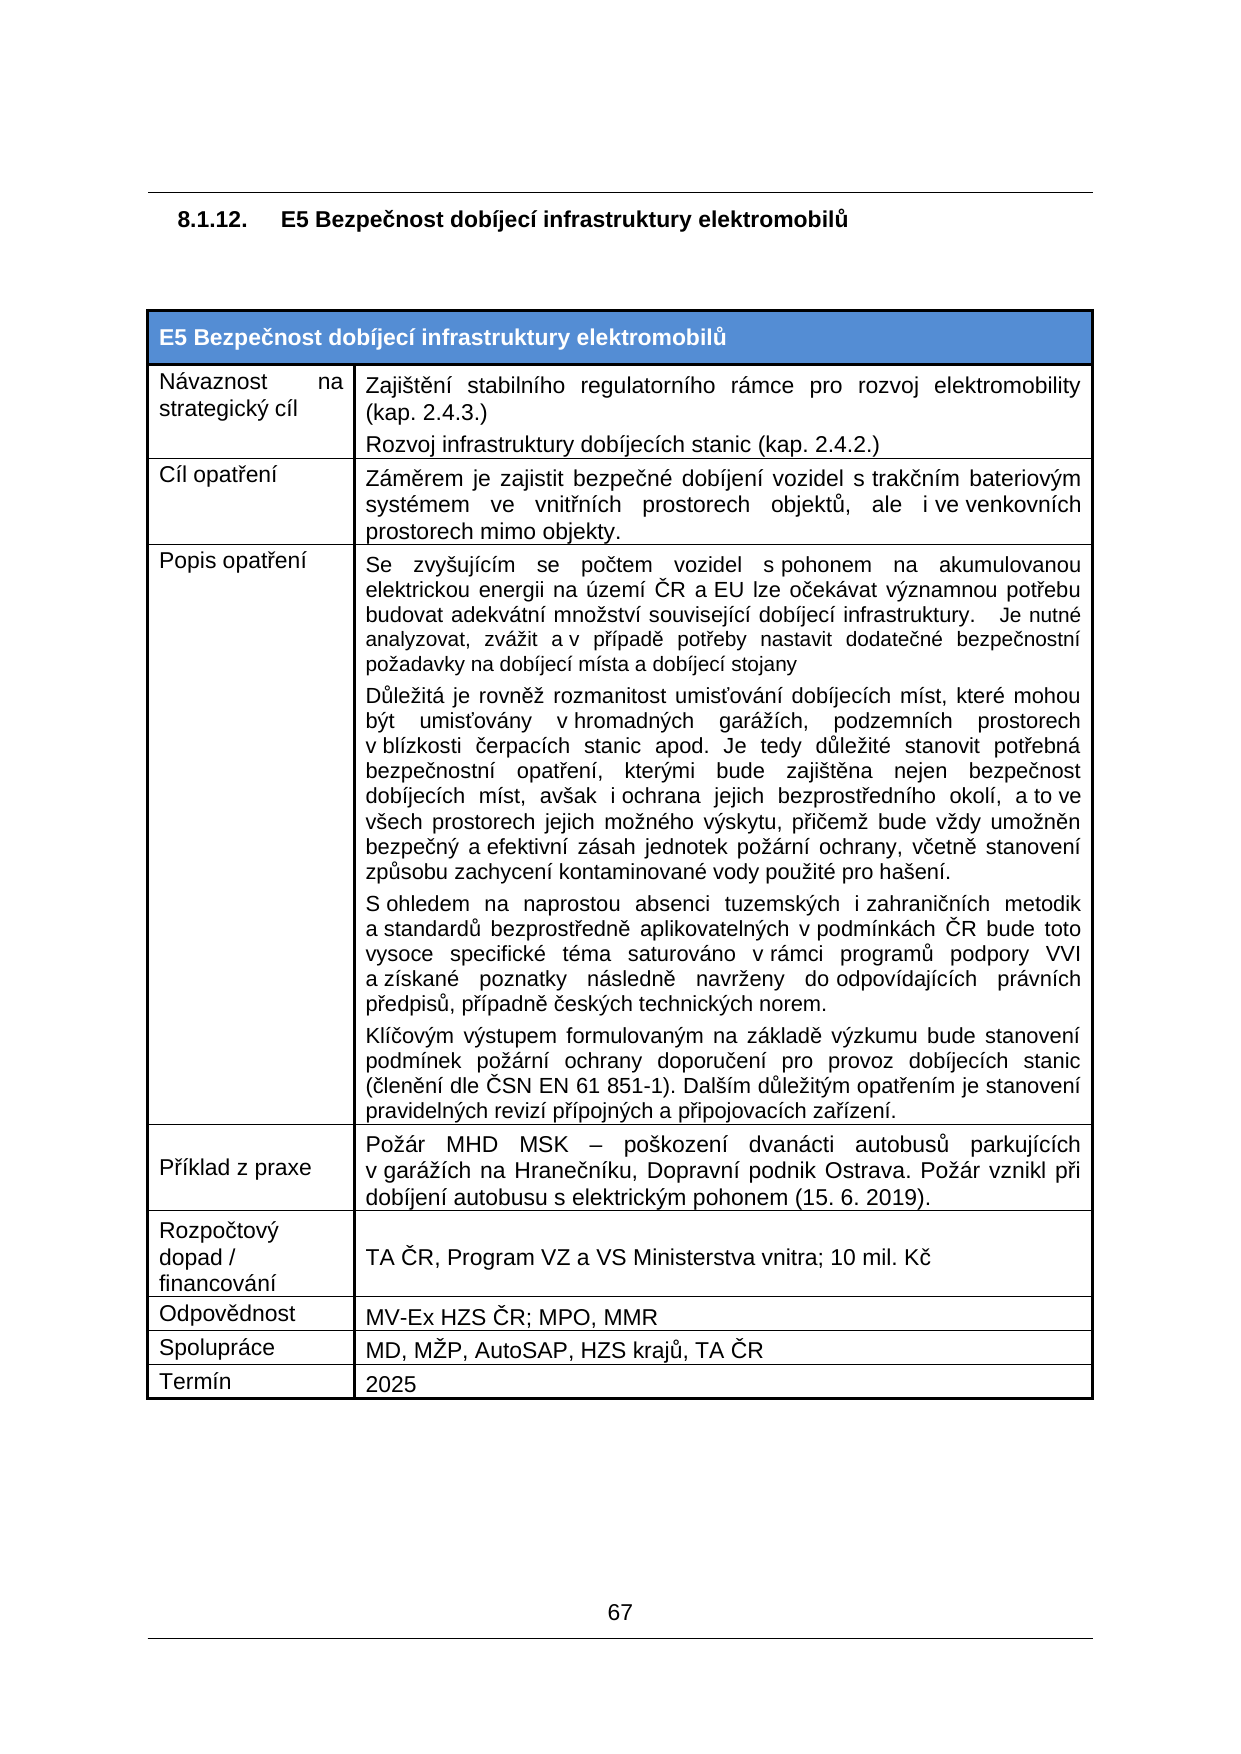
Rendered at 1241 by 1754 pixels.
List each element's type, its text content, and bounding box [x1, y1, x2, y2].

table_cell MV-Ex HZS ČR; MPO, MMR [356, 1297, 1091, 1330]
table_cell Příklad z praxe [149, 1125, 353, 1210]
table_cell Záměrem je zajistit bezpečné dobíjení vozidel s trakčním bateriovým systémem ve vnitřních prostorech objektů, ale i ve venkovních prostorech mimo objekty. [356, 459, 1091, 544]
table_cell Spolupráce [149, 1331, 353, 1363]
table_cell MD, MŽP, AutoSAP, HZS krajů, TA ČR [356, 1331, 1091, 1363]
subtitle E5 Bezpečnost dobíjecí infrastruktury elektromobilů [177, 206, 1093, 232]
table_header E5 Bezpečnost dobíjecí infrastruktury elektromobilů [149, 312, 1091, 363]
table_cell Cíl opatření [149, 459, 353, 544]
table_cell Zajištění stabilního regulatorního rámce pro rozvoj elektromobility (kap. 2.4.3.) Rozvoj infrastruktury dobíjecích stanic (kap. 2.4.2.) [356, 366, 1091, 458]
table_cell Rozpočtový dopad / financování [149, 1211, 353, 1296]
table_cell Termín [149, 1365, 353, 1397]
table_cell Se zvyšujícím se počtem vozidel s pohonem na akumulovanou elektrickou energii na území ČR a EU lze očekávat významnou potřebu budovat adekvátní množství související dobíjecí infrastruktury. Je nutné analyzovat, zvážit a v případě potřeby nastavit dodatečné bezpečnostní požadavky na dobíjecí místa a dobíjecí stojany Důležitá je rovněž rozmanitost umisťování dobíjecích míst, které mohou být umisťovány v hromadných garážích, podzemních prostorech v blízkosti čerpacích stanic apod. Je tedy důležité stanovit potřebná bezpečnostní opatření, kterými bude zajištěna nejen bezpečnost dobíjecích míst, avšak i ochrana jejich bezprostředního okolí, a to ve všech prostorech jejich možného výskytu, přičemž bude vždy umožněn bezpečný a efektivní zásah jednotek požární ochrany, včetně stanovení způsobu zachycení kontaminované vody použité pro hašení. S ohledem na naprostou absenci tuzemských i zahraničních metodik a standardů bezprostředně aplikovatelných v podmínkách ČR bude toto vysoce specifické téma saturováno v rámci programů podpory VVI a získané poznatky následně navrženy do odpovídajících právních předpisů, případně českých technických norem. Klíčovým výstupem formulovaným na základě výzkumu bude stanovení podmínek požární ochrany doporučení pro provoz dobíjecích stanic (členění dle ČSN EN 61 851-1). Dalším důležitým opatřením je stanovení pravidelných revizí přípojných a připojovacích zařízení. [356, 545, 1091, 1123]
table_cell Odpovědnost [149, 1297, 353, 1330]
table_cell 2025 [356, 1365, 1091, 1397]
table_cell TA ČR, Program VZ a VS Ministerstva vnitra; 10 mil. Kč [356, 1211, 1091, 1296]
table_cell Požár MHD MSK – poškození dvanácti autobusů parkujících v garážích na Hranečníku, Dopravní podnik Ostrava. Požár vznikl při dobíjení autobusu s elektrickým pohonem (15. 6. 2019). [356, 1125, 1091, 1210]
table_cell Popis opatření [149, 545, 353, 1123]
table_cell Návaznost na strategický cíl [149, 366, 353, 458]
